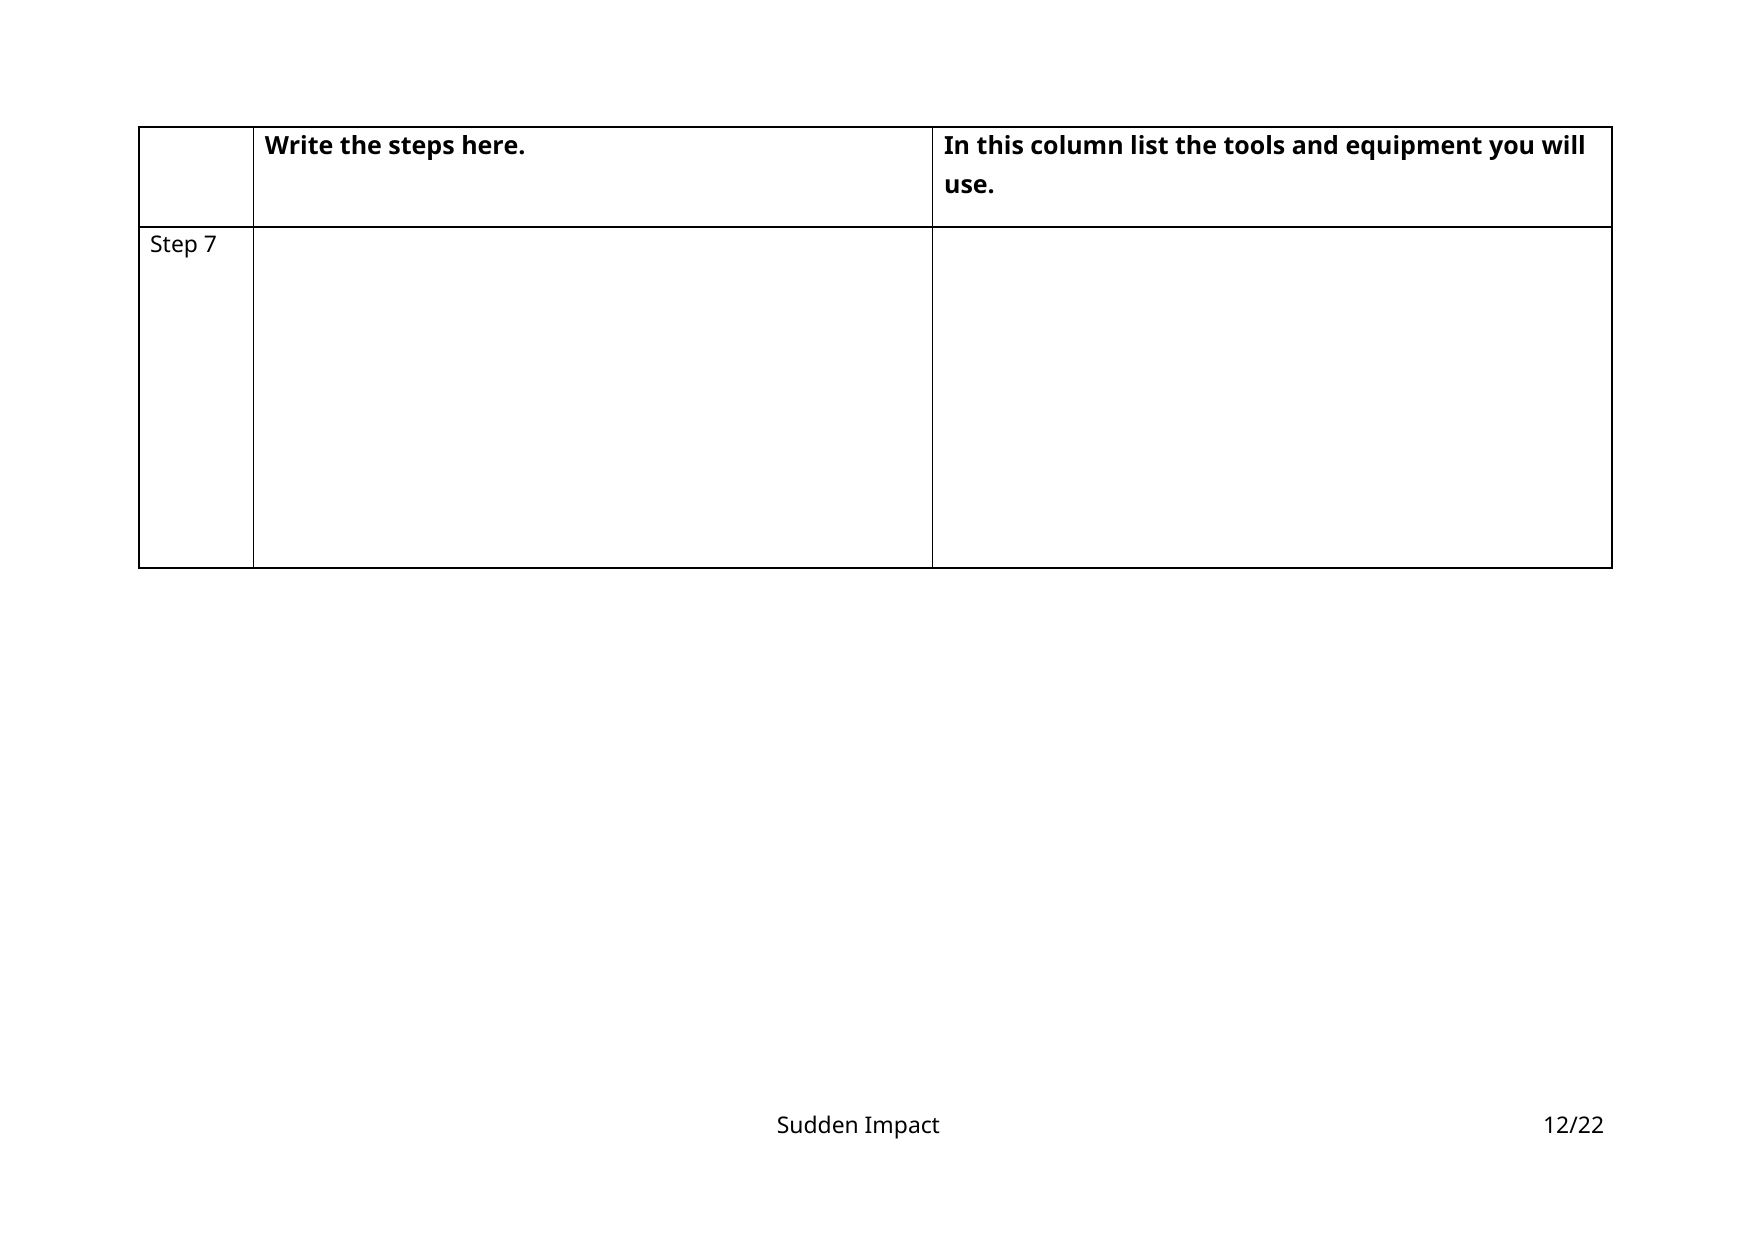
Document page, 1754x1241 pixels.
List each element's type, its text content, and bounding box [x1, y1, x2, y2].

table_cell [254, 228, 932, 567]
table_header Write the steps here. [254, 128, 932, 226]
table_cell [933, 228, 1611, 567]
table_header In this column list the tools and equipment you will use. [933, 128, 1611, 226]
table_header [140, 128, 253, 226]
table_cell Step 7 [140, 228, 253, 567]
